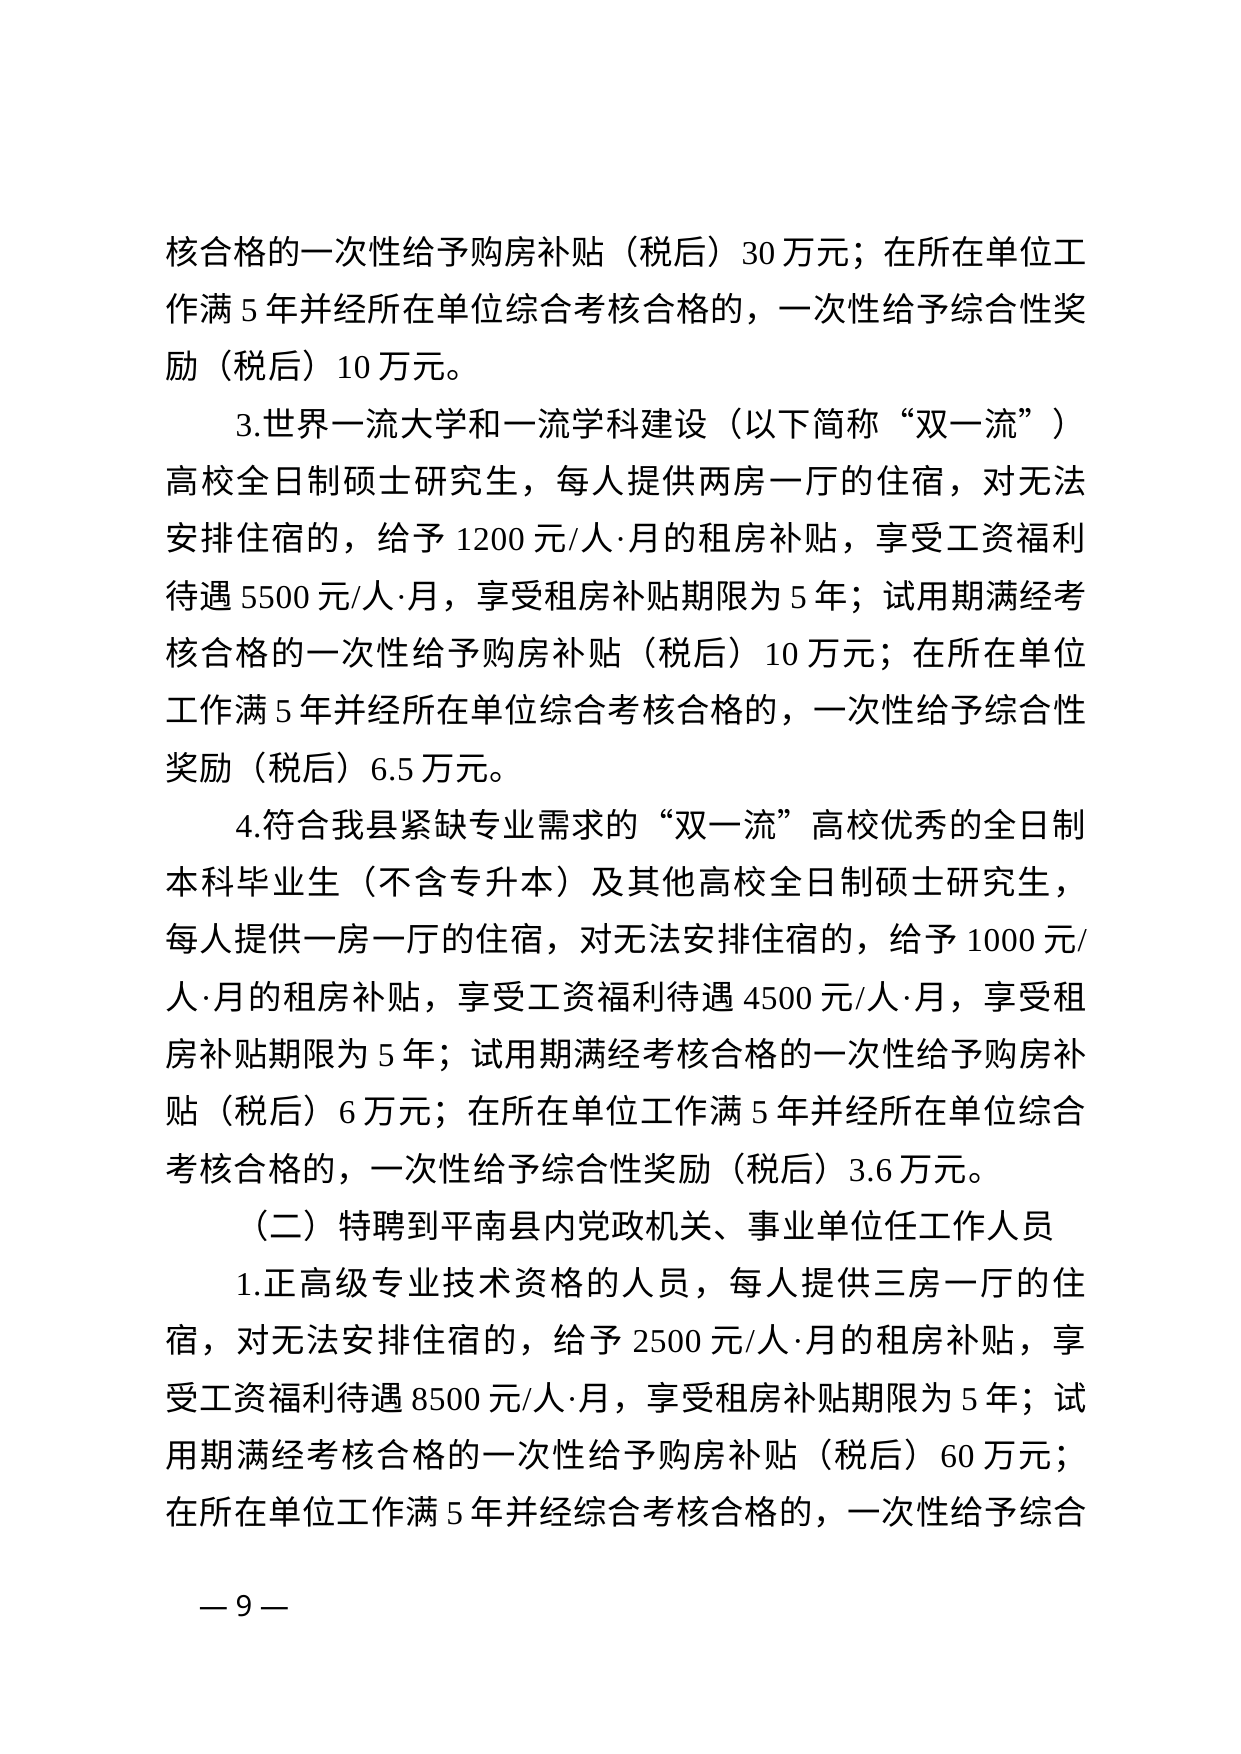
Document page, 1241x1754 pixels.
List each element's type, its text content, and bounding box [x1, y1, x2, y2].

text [165, 218, 1087, 390]
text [165, 1250, 1087, 1536]
text 4.符合我县紧缺专业需求的“双一流”高校优秀的全日制本科毕业生（不含专升本）及其他高校全日制硕士研究生，每人提供一房一厅的住宿，对无法安排住宿的，给予1000元/人·月的租房补贴，享受工资福利待遇4500元/人·月，享受租房补贴期限为5年；试用期满经考核合格的一次性给予购房补贴（税后）6万元；在所在单位工作满5年并经所在单位综合考核合格的，一次性给予综合性奖励（税后）3.6万元。 [165, 791, 1087, 1192]
text （二）特聘到平南县内党政机关、事业单位任工作人员 [165, 1192, 1087, 1250]
text 3.世界一流大学和一流学科建设（以下简称“双一流”）高校全日制硕士研究生，每人提供两房一厅的住宿，对无法安排住宿的，给予1200元/人·月的租房补贴，享受工资福利待遇5500元/人·月，享受租房补贴期限为5年；试用期满经考核合格的一次性给予购房补贴（税后）10万元；在所在单位工作满5年并经所在单位综合考核合格的，一次性给予综合性奖励（税后）6.5万元。 [165, 390, 1087, 791]
